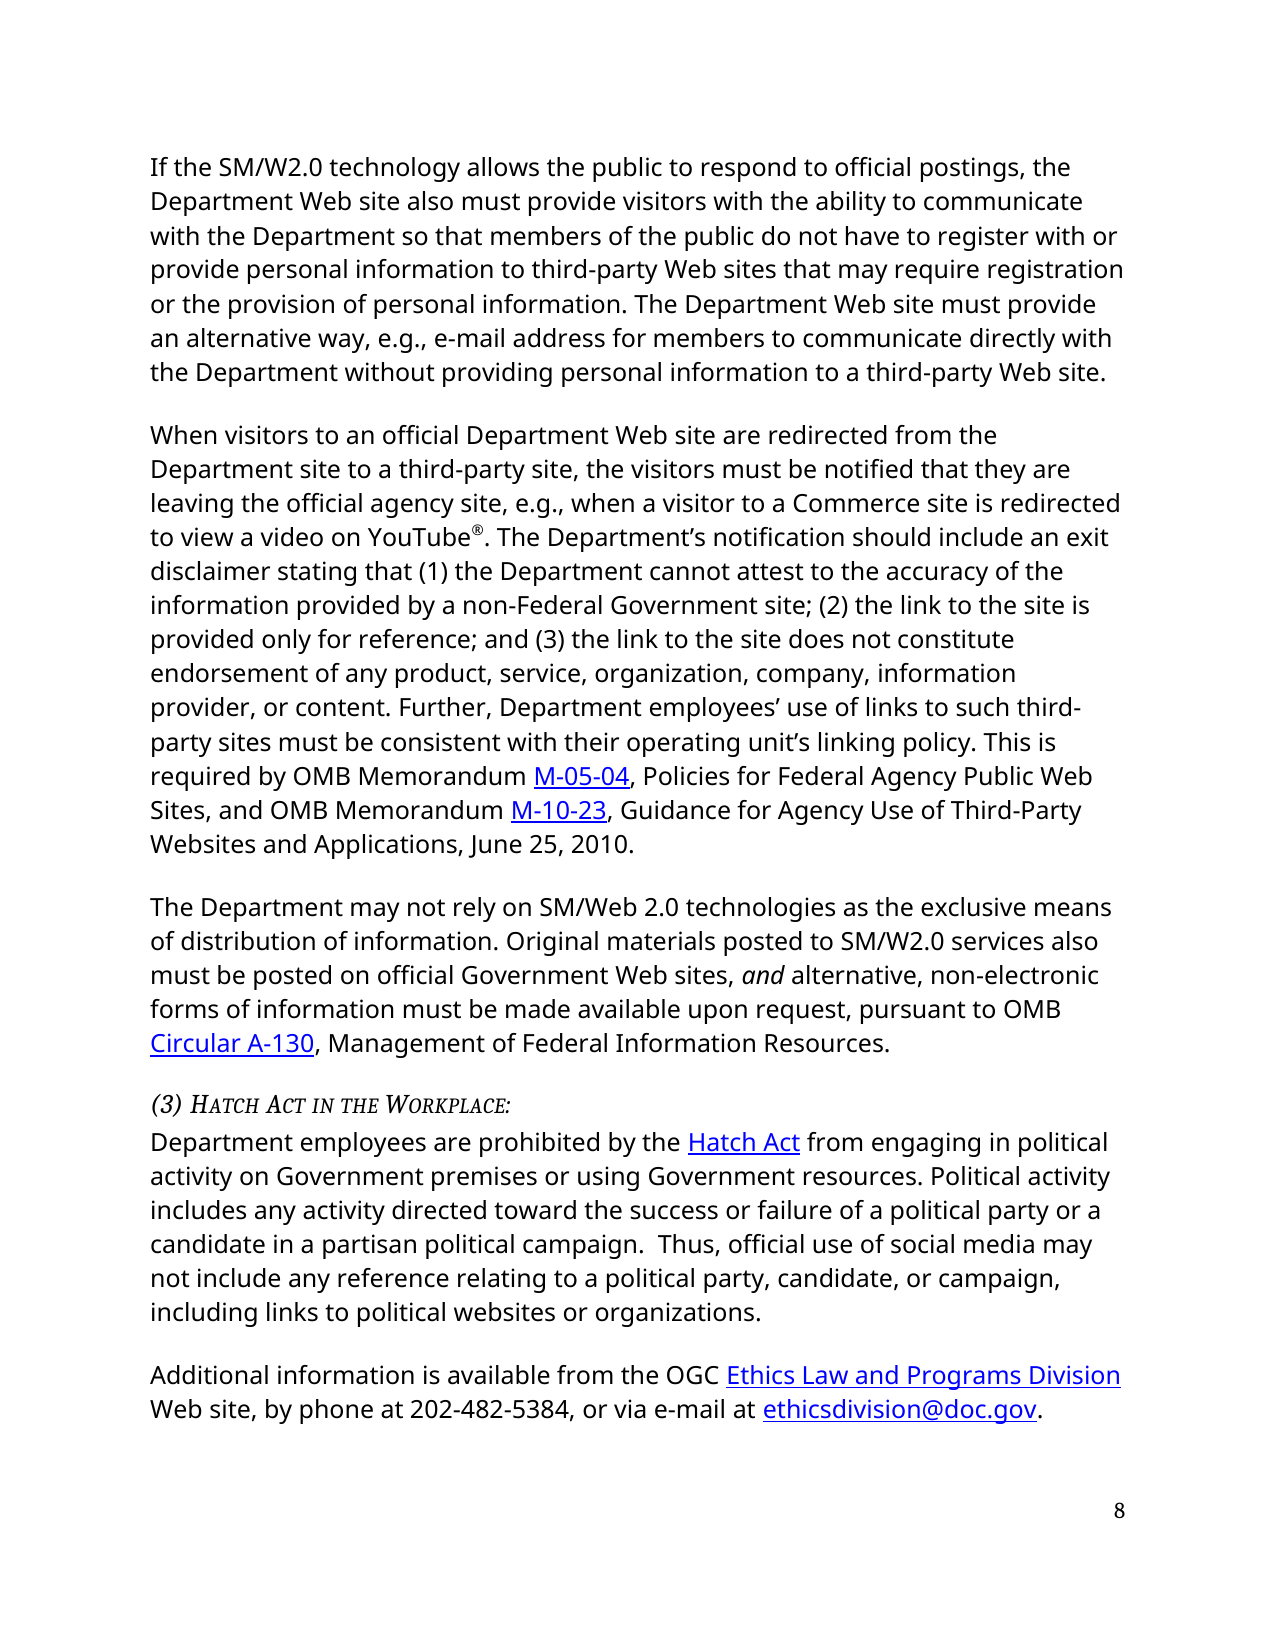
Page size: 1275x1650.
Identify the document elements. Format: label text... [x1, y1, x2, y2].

text The Department may not rely on SM/Web 2.0 technologies as the exclusive means of distribution of information. Original materials posted to SM/W2.0 services also must be posted on official Government Web sites, and alternative, non-electronic forms of information must be made available upon request, pursuant to OMB Circular A-130, Management of Federal Information Resources. [150, 889, 1125, 1060]
text When visitors to an official Department Web site are redirected from the Department site to a third-party site, the visitors must be notified that they are leaving the official agency site, e.g., when a visitor to a Commerce site is redirected to view a video on YouTube®. The Department’s notification should include an exit disclaimer stating that (1) the Department cannot attest to the accuracy of the information provided by a non-Federal Government site; (2) the link to the site is provided only for reference; and (3) the link to the site does not constitute endorsement of any product, service, organization, company, information provider, or content. Further, Department employees’ use of links to such third-party sites must be consistent with their operating unit’s linking policy. This is required by OMB Memorandum M-05-04, Policies for Federal Agency Public Web Sites, and OMB Memorandum M-10-23, Guidance for Agency Use of Third-Party Websites and Applications, June 25, 2010. [150, 418, 1125, 860]
text Department employees are prohibited by the Hatch Act from engaging in political activity on Government premises or using Government resources. Political activity includes any activity directed toward the success or failure of a political party or a candidate in a partisan political campaign. Thus, official use of social media may not include any reference relating to a political party, candidate, or campaign, including links to political websites or organizations. [150, 1124, 1125, 1328]
text Additional information is available from the OGC Ethics Law and Programs Division Web site, by phone at 202-482-5384, or via e-mail at ethicsdivision@doc.gov. [150, 1358, 1125, 1426]
subtitle (3) Hatch Act in the Workplace: [150, 1089, 1125, 1120]
text If the SM/W2.0 technology allows the public to respond to official postings, the Department Web site also must provide visitors with the ability to communicate with the Department so that members of the public do not have to register with or provide personal information to third-party Web sites that may require registration or the provision of personal information. The Department Web site must provide an alternative way, e.g., e-mail address for members to communicate directly with the Department without providing personal information to a third-party Web site. [150, 150, 1125, 388]
